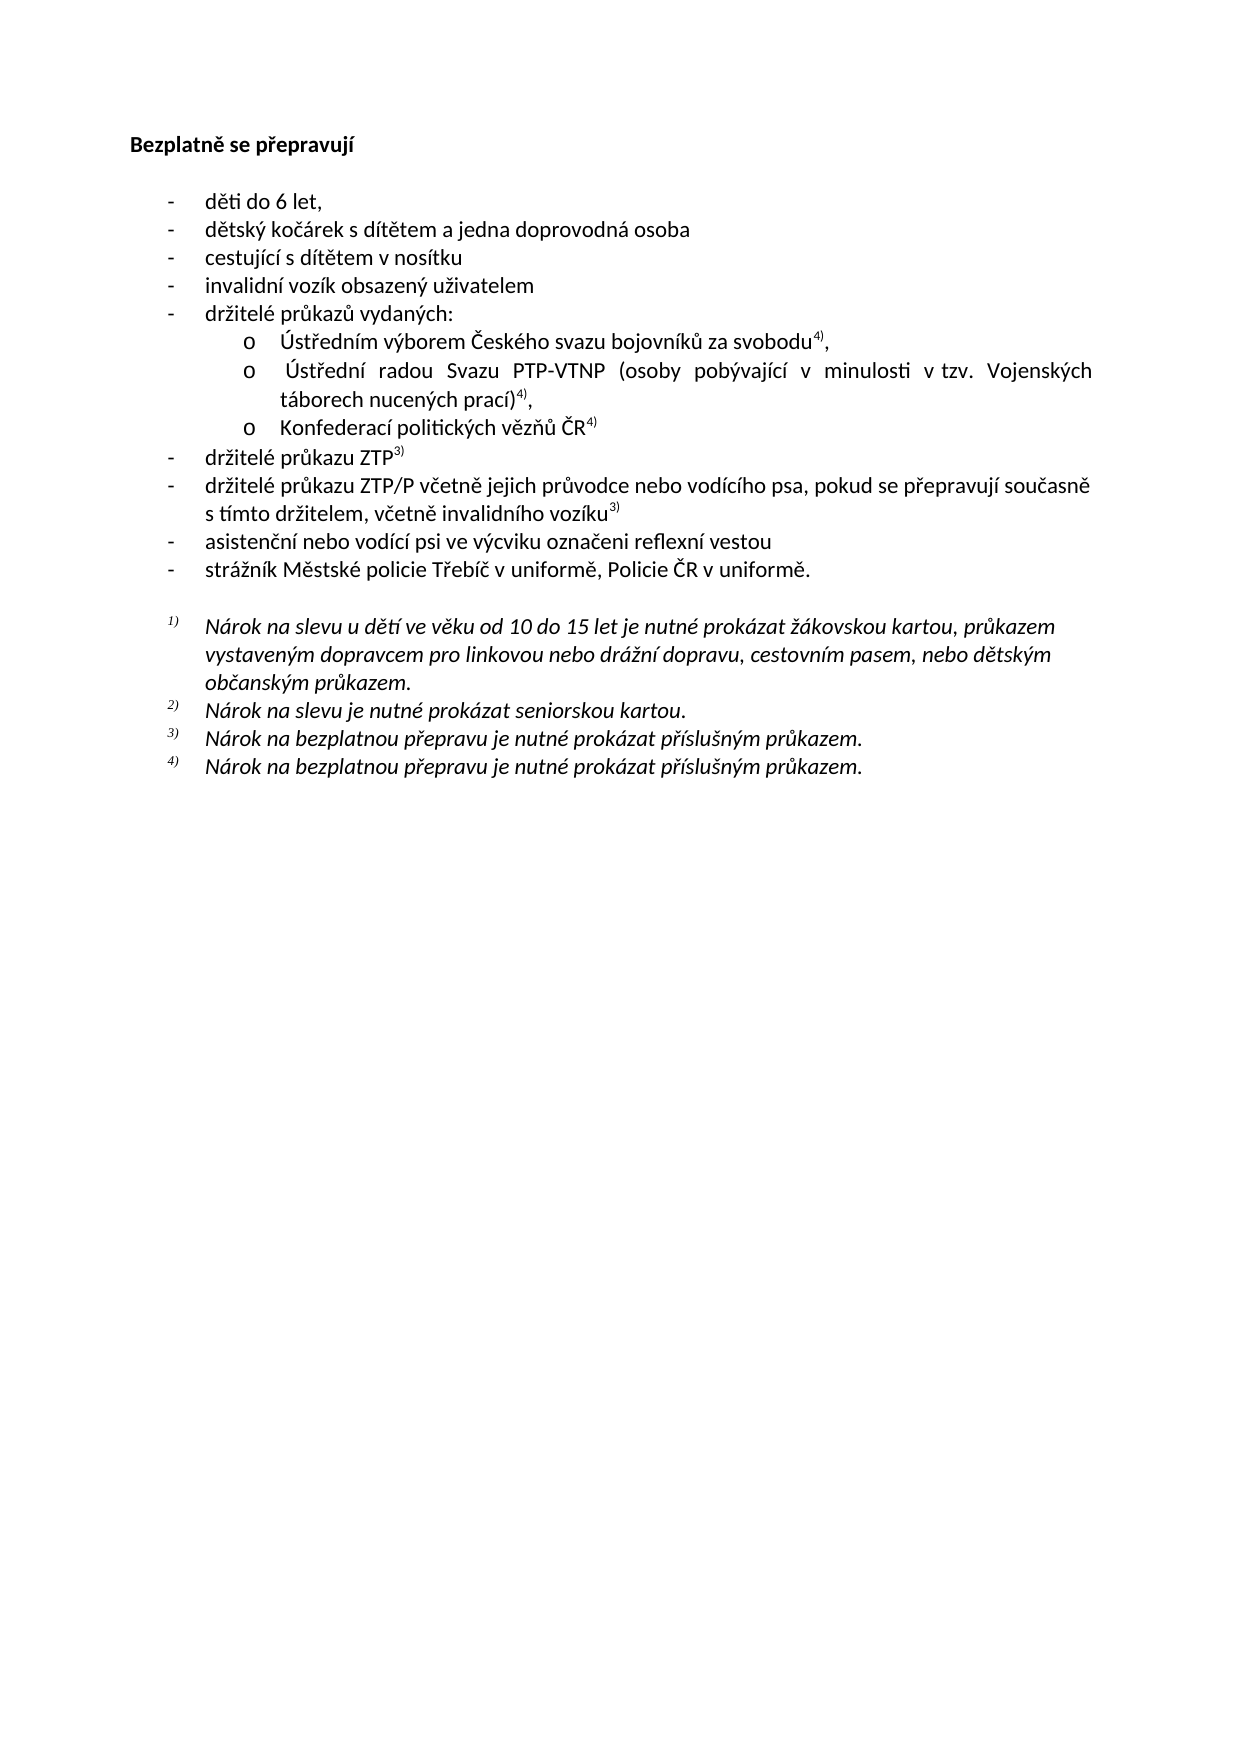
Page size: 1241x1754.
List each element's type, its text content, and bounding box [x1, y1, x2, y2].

list Konfederací politických vězňů ČR4) [242, 413, 1092, 443]
list strážník Městské policie Třebíč v uniformě, Policie ČR v uniformě. [167, 555, 1092, 583]
list dětský kočárek s dítětem a jedna doprovodná osoba [167, 215, 1092, 243]
list držitelé průkazu ZTP3) [167, 443, 1092, 471]
list asistenční nebo vodící psi ve výcviku označeni reflexní vestou [167, 527, 1092, 555]
list Nárok na slevu je nutné prokázat seniorskou kartou. [167, 696, 1092, 724]
list Nárok na bezplatnou přepravu je nutné prokázat příslušným průkazem. [167, 724, 1092, 752]
text Bezplatně se přepravují [130, 130, 1092, 158]
list Ústředním výborem Českého svazu bojovníků za svobodu4), [242, 327, 1092, 356]
list držitelé průkazu ZTP/P včetně jejich průvodce nebo vodícího psa, pokud se přepravují současně s tímto držitelem, včetně invalidního vozíku3) [167, 471, 1092, 527]
list Nárok na bezplatnou přepravu je nutné prokázat příslušným průkazem. [167, 752, 1092, 780]
list cestující s dítětem v nosítku [167, 243, 1092, 271]
list děti do 6 let, [167, 187, 1092, 215]
list držitelé průkazů vydaných: [167, 299, 1092, 327]
list invalidní vozík obsazený uživatelem [167, 271, 1092, 299]
list Ústřední radou Svazu PTP-VTNP (osoby pobývající v minulosti v tzv. Vojenských táborech nucených prací)4), [242, 356, 1092, 413]
list Nárok na slevu u dětí ve věku od 10 do 15 let je nutné prokázat žákovskou kartou, průkazem vystaveným dopravcem pro linkovou nebo drážní dopravu, cestovním pasem, nebo dětským občanským průkazem. [167, 612, 1092, 696]
